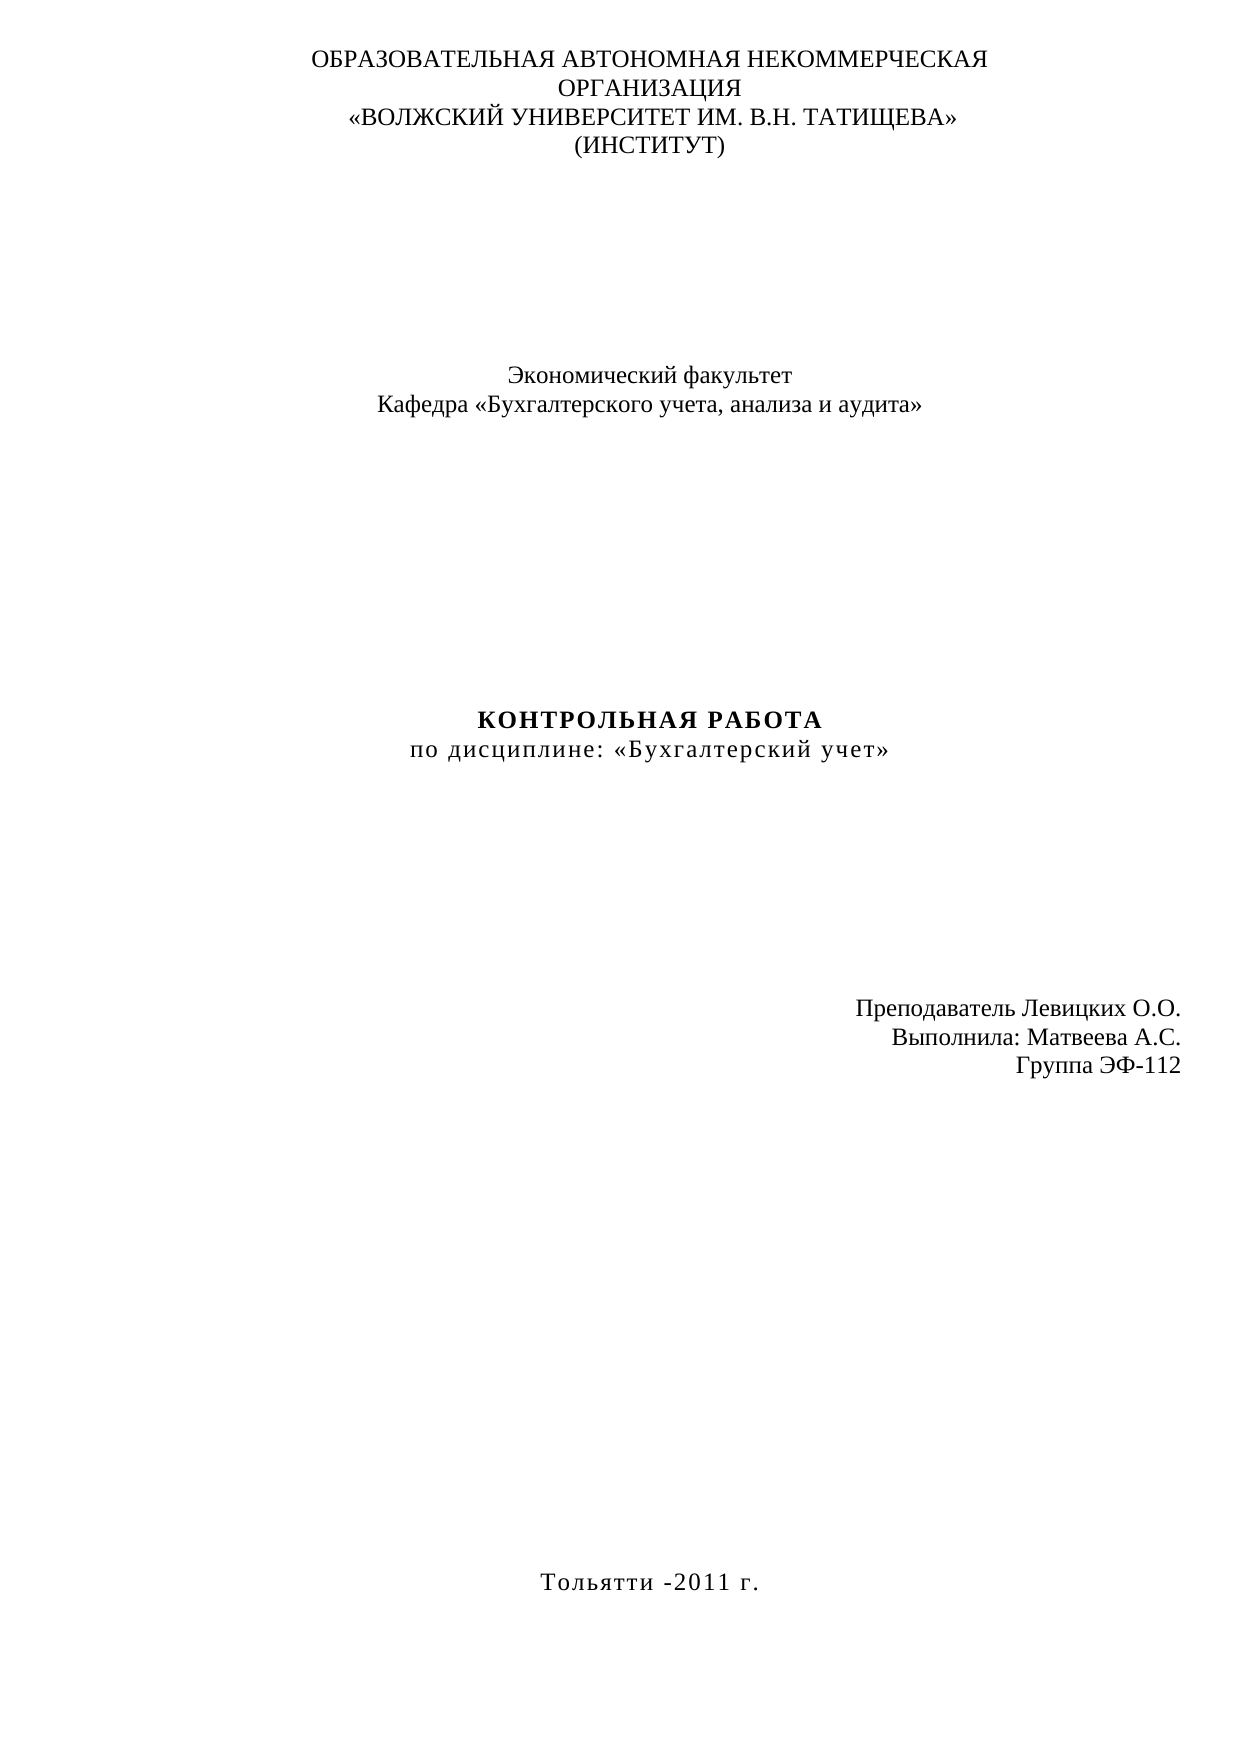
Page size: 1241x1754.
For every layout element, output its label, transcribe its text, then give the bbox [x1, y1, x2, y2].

text Тольятти -2011 г. [118, 1567, 1181, 1596]
text по дисциплине: «Бухгалтерский учет» [118, 734, 1181, 763]
text ОБРАЗОВАТЕЛЬНАЯ АВТОНОМНАЯ НЕКОММЕРЧЕСКАЯ [118, 44, 1181, 73]
text Кафедра «Бухгалтерского учета, анализа и аудита» [118, 389, 1181, 418]
text (ИНСТИТУТ) [118, 131, 1181, 159]
text Группа ЭФ-112 [118, 1051, 1181, 1079]
text КОНТРОЛЬНАЯ РАБОТА [118, 706, 1181, 734]
text Преподаватель Левицких О.О. [118, 993, 1181, 1022]
text Экономический факультет [118, 361, 1181, 389]
text «ВОЛЖСКИЙ УНИВЕРСИТЕТ ИМ. В.Н. ТАТИЩЕВА» [118, 102, 1181, 131]
text ОРГАНИЗАЦИЯ [118, 73, 1181, 102]
text Выполнила: Матвеева А.С. [118, 1022, 1181, 1051]
